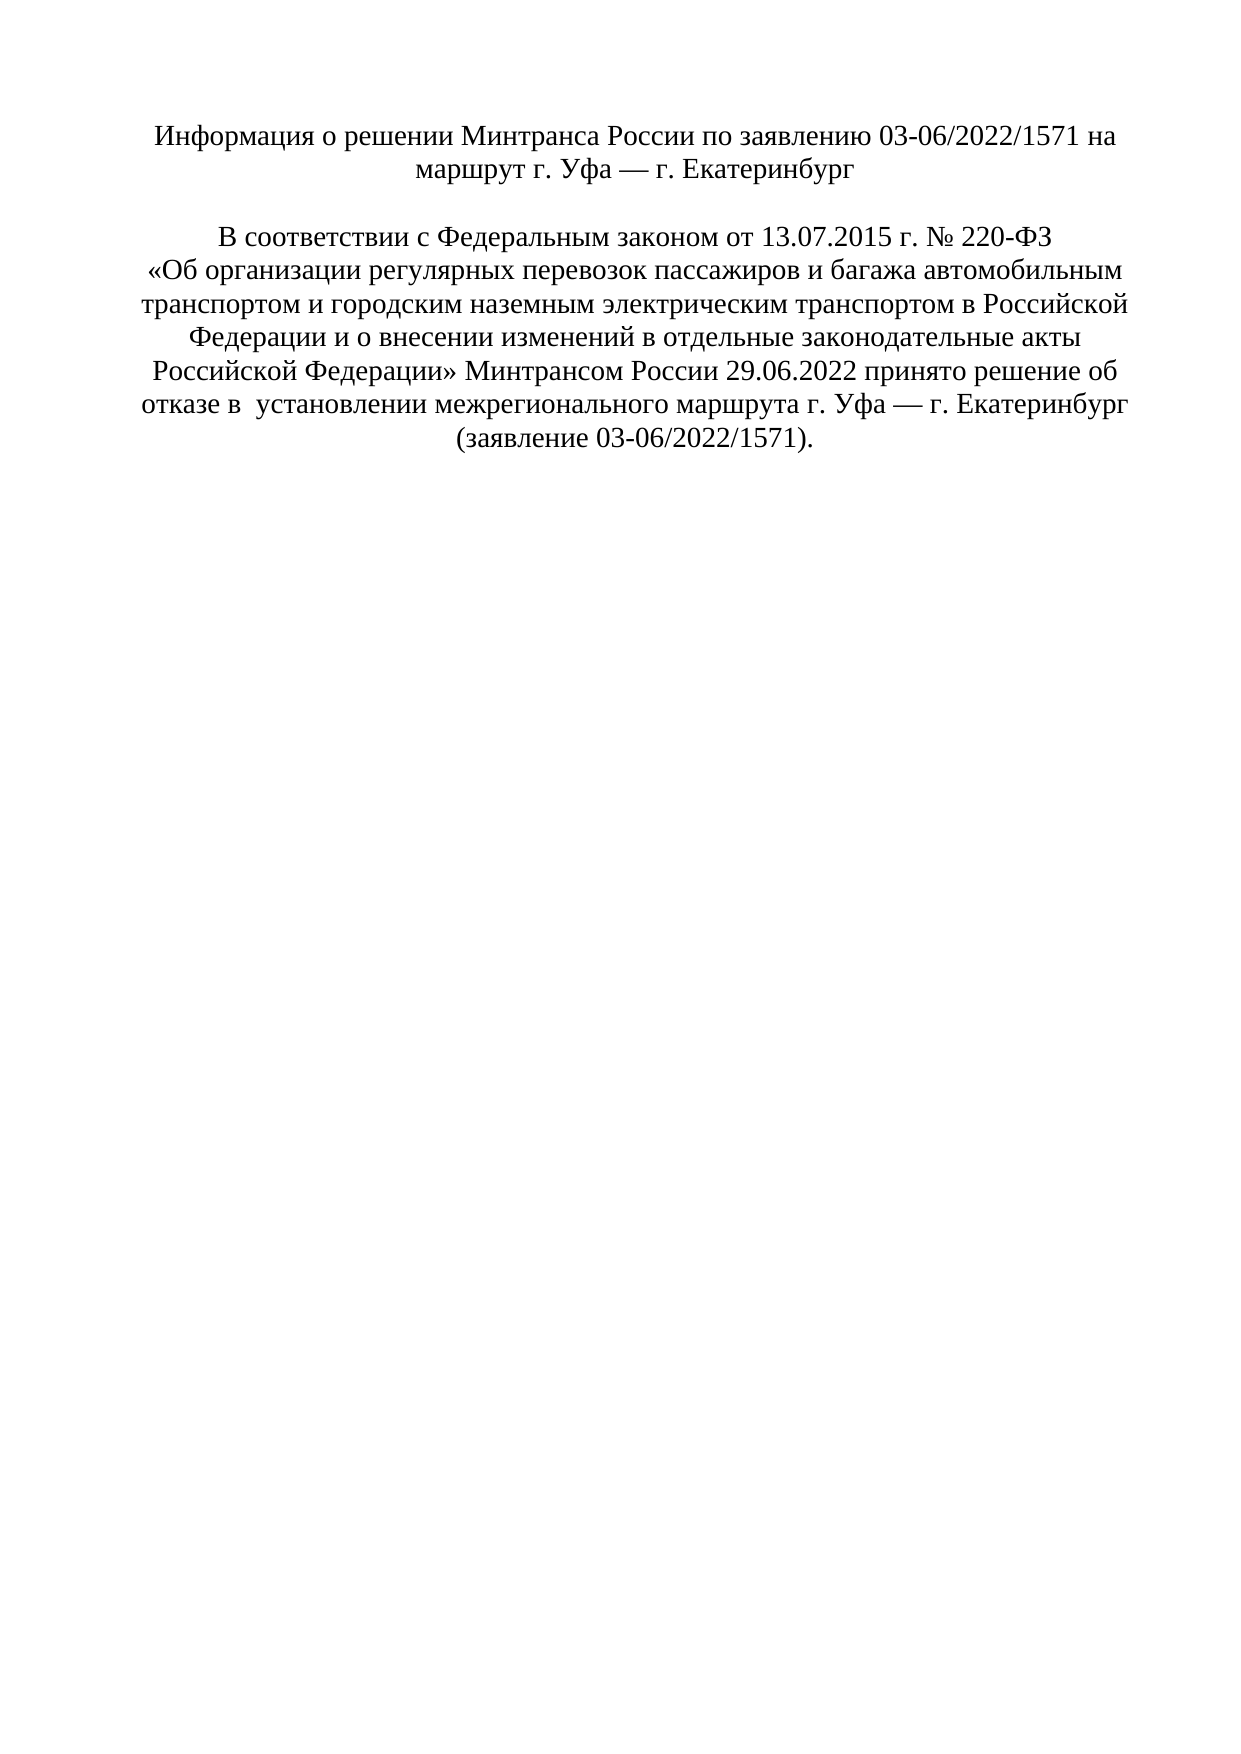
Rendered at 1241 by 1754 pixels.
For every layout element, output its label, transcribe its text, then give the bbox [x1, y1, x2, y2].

text В соответствии с Федеральным законом от 13.07.2015 г. № 220-ФЗ «Об организации регулярных перевозок пассажиров и багажа автомобильным транспортом и городским наземным электрическим транспортом в Российской Федерации и о внесении изменений в отдельные законодательные акты Российской Федерации» Минтрансом России 29.06.2022 принято решение об отказе в установлении межрегионального маршрута г. Уфа — г. Екатеринбург (заявление 03-06/2022/1571). [118, 219, 1152, 453]
text Информация о решении Минтранса России по заявлению 03-06/2022/1571 на маршрут г. Уфа — г. Екатеринбург [118, 118, 1152, 185]
